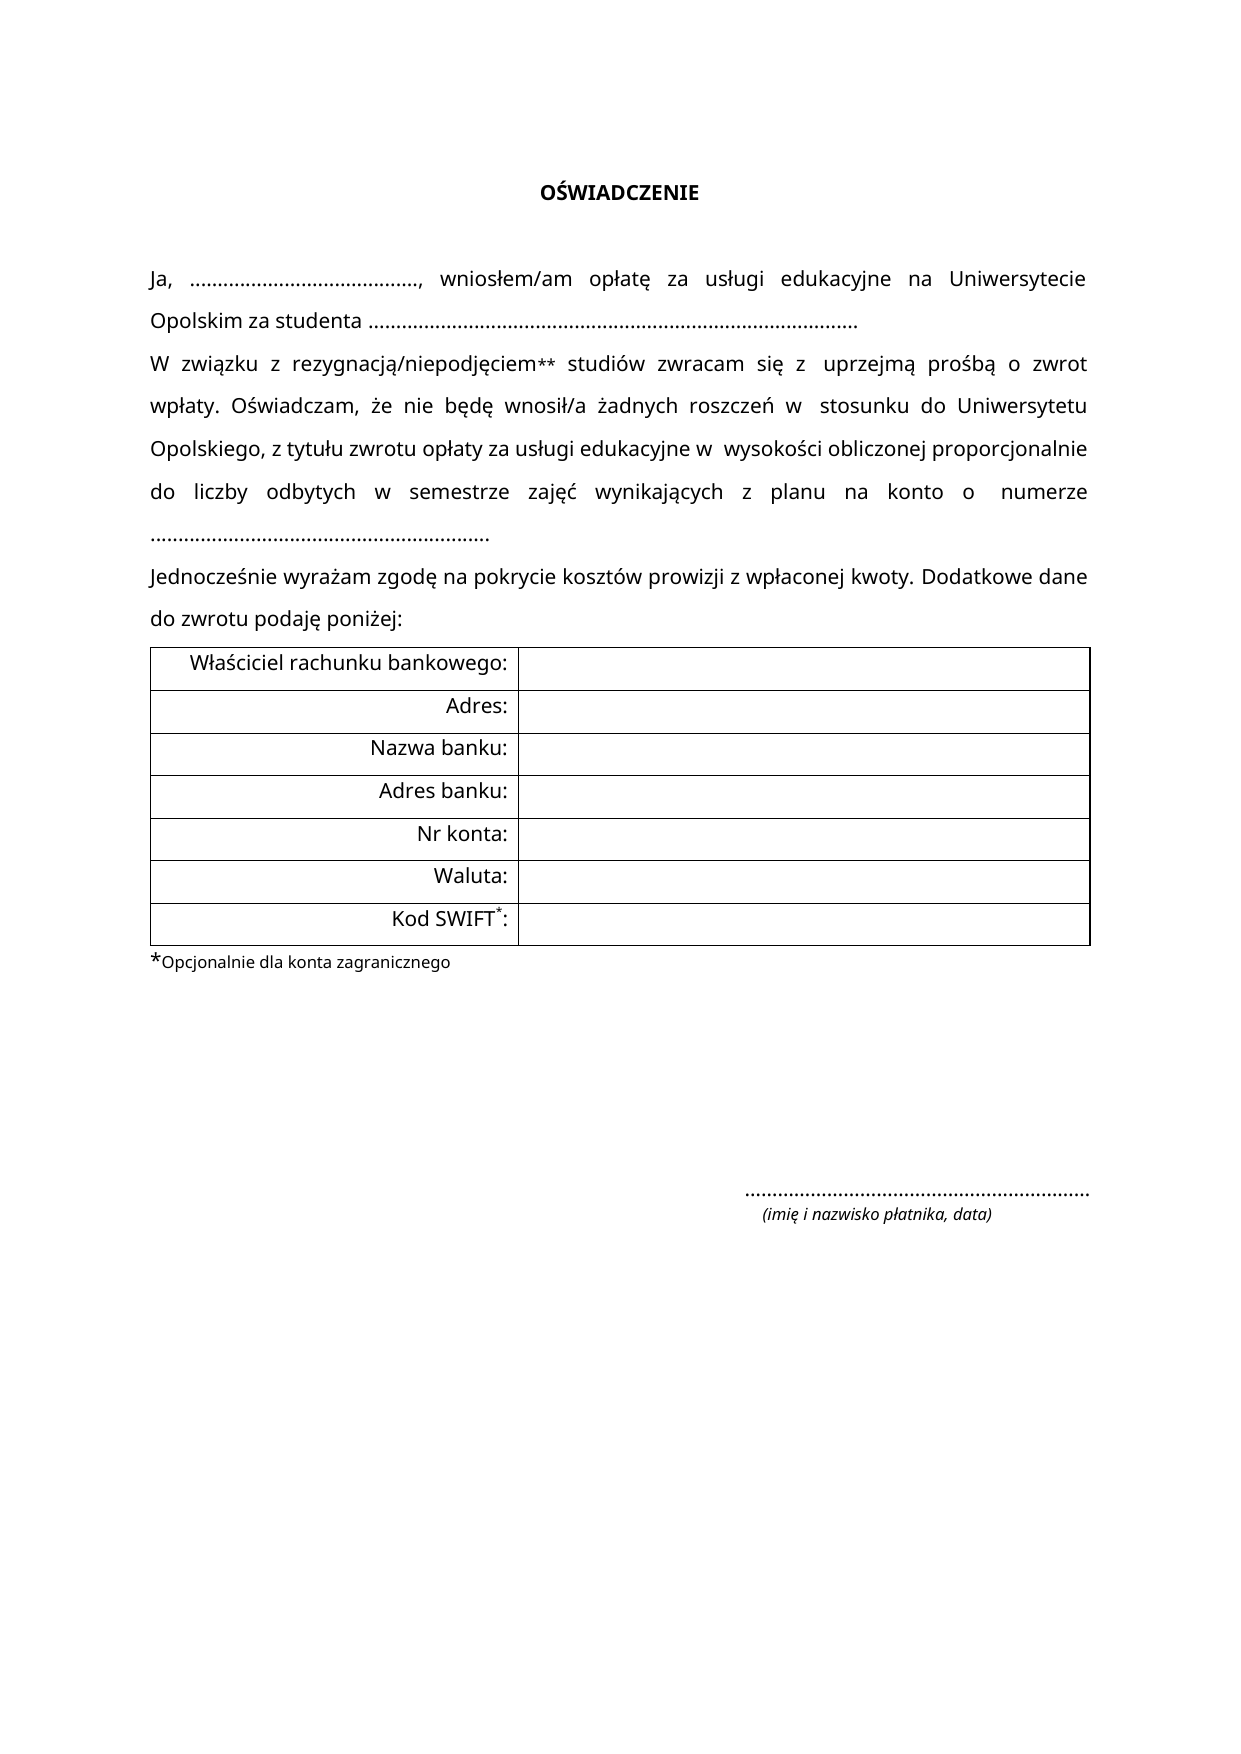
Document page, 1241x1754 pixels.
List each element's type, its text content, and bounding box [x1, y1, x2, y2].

table_cell [519, 861, 1089, 903]
table_cell [519, 691, 1089, 732]
table_header [519, 648, 1089, 690]
table_cell Waluta: [151, 861, 518, 903]
table_cell [519, 819, 1089, 860]
text *Opcjonalnie dla konta zagranicznego [150, 946, 1090, 975]
text Ja, ........................................., wniosłem/am opłatę za usługi edukacyjne na Uniwersytecie Opolskim za studenta ........................................................................................ [150, 264, 1088, 335]
table_cell Adres banku: [151, 776, 518, 818]
text ……………………………………………………… [150, 1174, 1090, 1202]
text (imię i nazwisko płatnika, data) [592, 1202, 1090, 1225]
table_cell Nazwa banku: [151, 734, 518, 775]
table_header Właściciel rachunku bankowego: [151, 648, 518, 690]
text W związku z rezygnacją/niepodjęciem** studiów zwracam się z uprzejmą prośbą o zwrot wpłaty. Oświadczam, że nie będę wnosił/a żadnych roszczeń w stosunku do Uniwersytetu Opolskiego, z tytułu zwrotu opłaty za usługi edukacyjne w wysokości obliczonej proporcjonalnie do liczby odbytych w semestrze zajęć wynikających z planu na konto o numerze ............................................................. [150, 349, 1088, 548]
table_cell Kod SWIFT*: [151, 904, 518, 945]
table_cell Nr konta: [151, 819, 518, 860]
table_cell [519, 776, 1089, 818]
text OŚWIADCZENIE [539, 178, 1090, 207]
text Jednocześnie​ wyrażam zgodę na pokrycie kosztów prowizji z wpłaconej kwoty. Dodatkowe dane do zwrotu podaję poniżej: [150, 562, 1088, 633]
table_cell [519, 734, 1089, 775]
table_cell [519, 904, 1089, 945]
table_cell Adres: [151, 691, 518, 732]
